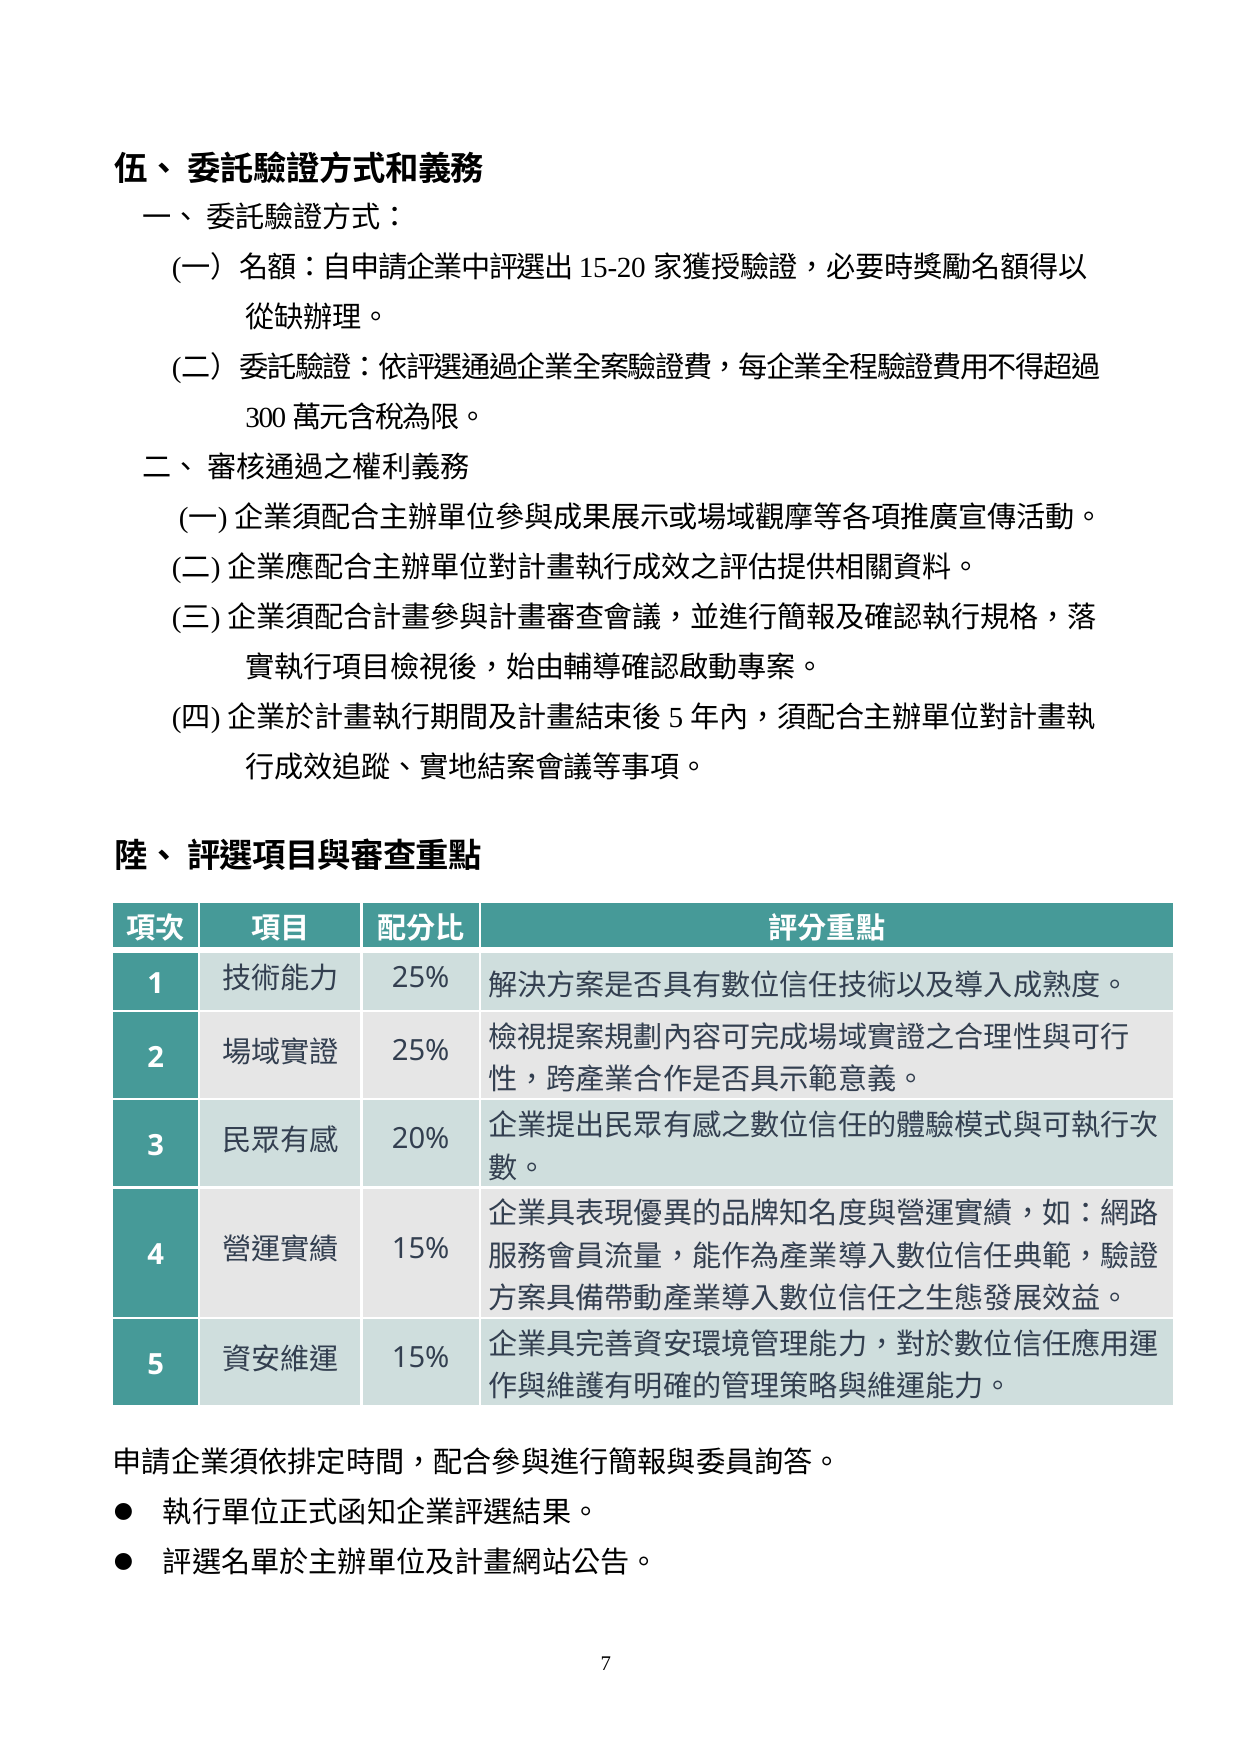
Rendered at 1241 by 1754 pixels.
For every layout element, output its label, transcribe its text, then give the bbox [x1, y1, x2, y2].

text 二、 審核通過之權利義務 [142, 437, 1056, 487]
table_cell 解決方案是否具有數位信任技術以及導入成熟度。 [481, 953, 1173, 1010]
table_cell 3 [113, 1100, 198, 1186]
table_cell 25% [363, 953, 479, 1010]
table_cell 企業提出民眾有感之數位信任的體驗模式與可執行次數。 [481, 1100, 1173, 1186]
table_cell 20% [363, 1100, 479, 1186]
table_cell 檢視提案規劃內容可完成場域實證之合理性與可行性，跨產業合作是否具示範意義。 [481, 1012, 1173, 1098]
text 一、 委託驗證方式： [142, 187, 1128, 237]
subtitle 伍、 委託驗證方式和義務 [114, 150, 1128, 187]
table_cell 營運實績 [200, 1189, 360, 1317]
table_cell 2 [113, 1012, 198, 1098]
text (二）委託驗證：依評選通過企業全案驗證費，每企業全程驗證費用不得超過300萬元含稅為限。 [172, 337, 1128, 437]
table_cell 5 [113, 1319, 198, 1405]
table_header 項目 [200, 903, 360, 947]
table_cell 15% [363, 1319, 479, 1405]
list 評選名單於主辦單位及計畫網站公告。 [112, 1531, 1128, 1581]
table_cell 場域實證 [200, 1012, 360, 1098]
table_header 項次 [113, 903, 198, 947]
table_cell 民眾有感 [200, 1100, 360, 1186]
table_cell 技術能力 [200, 953, 360, 1010]
table_cell 15% [363, 1189, 479, 1317]
table_cell 資安維運 [200, 1319, 360, 1405]
table_header 評分重點 [481, 903, 1173, 947]
text (一）名額：自申請企業中評選出 15-20 家獲授驗證，必要時獎勵名額得以從缺辦理。 [172, 237, 1116, 337]
table_cell 企業具表現優異的品牌知名度與營運實績，如：網路服務會員流量，能作為產業導入數位信任典範，驗證方案具備帶動產業導入數位信任之生態發展效益。 [481, 1189, 1173, 1317]
list 執行單位正式函知企業評選結果。 [112, 1481, 1128, 1531]
text 申請企業須依排定時間，配合參與進行簡報與委員詢答。 [112, 1438, 1128, 1481]
text (三) 企業須配合計畫參與計畫審查會議，並進行簡報及確認執行規格，落實執行項目檢視後，始由輔導確認啟動專案。 [172, 587, 1116, 687]
subtitle 陸、 評選項目與審查重點 [114, 837, 1128, 875]
table_cell 1 [113, 953, 198, 1010]
table_cell 企業具完善資安環境管理能力，對於數位信任應用運作與維護有明確的管理策略與維運能力。 [481, 1319, 1173, 1405]
table_cell 4 [113, 1189, 198, 1317]
table_header 配分比 [363, 903, 479, 947]
text (一) 企業須配合主辦單位參與成果展示或場域觀摩等各項推廣宣傳活動。 [172, 487, 1116, 537]
text (二) 企業應配合主辦單位對計畫執行成效之評估提供相關資料。 [172, 537, 1116, 587]
text (四) 企業於計畫執行期間及計畫結束後 5 年內，須配合主辦單位對計畫執行成效追蹤、實地結案會議等事項。 [172, 687, 1116, 787]
table_cell 25% [363, 1012, 479, 1098]
